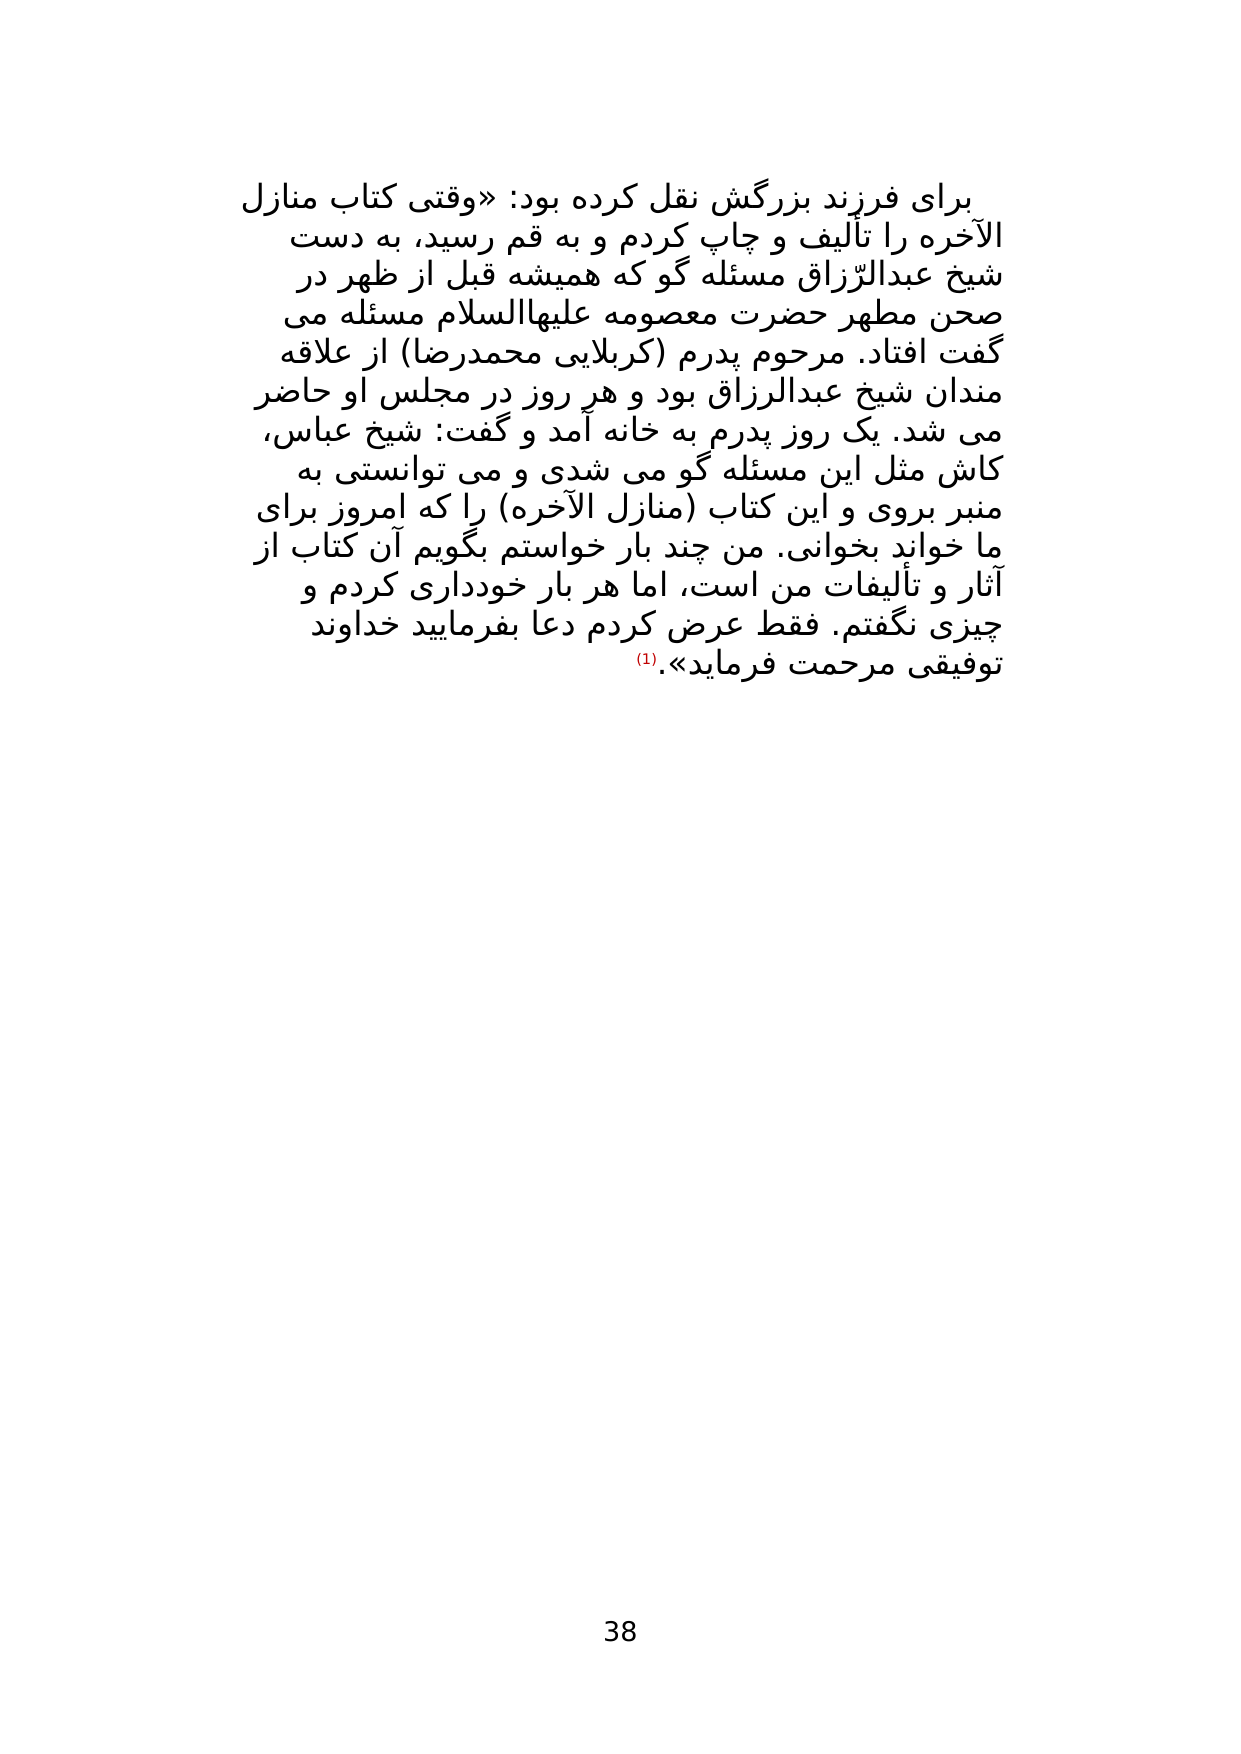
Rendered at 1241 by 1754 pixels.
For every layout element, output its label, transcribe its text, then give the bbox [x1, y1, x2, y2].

text برای فرزند بزرگش نقل کرده بود: «وقتی کتاب منازل الآخره را تألیف و چاپ کردم و به قم رسید، به دست شیخ عبدالرّزاق مسئله گو که همیشه قبل از ظهر در صحن مطهر حضرت معصومه عليها‌السلام مسئله می گفت افتاد. مرحوم پدرم (کربلایی محمدرضا) از علاقه مندان شیخ عبدالرزاق بود و هر روز در مجلس او حاضر می شد. یک روز پدرم به خانه آمد و گفت: شیخ عباس، کاش مثل این مسئله گو می شدی و می توانستی به منبر بروی و این کتاب (منازل الآخره) را که امروز برای ما خواند بخوانی. من چند بار خواستم بگویم آن کتاب از آثار و تألیفات من است، اما هر بار خودداری کردم و چیزی نگفتم. فقط عرض کردم دعا بفرمایید خداوند توفیقی مرحمت فرماید».(1) [236, 177, 1004, 682]
